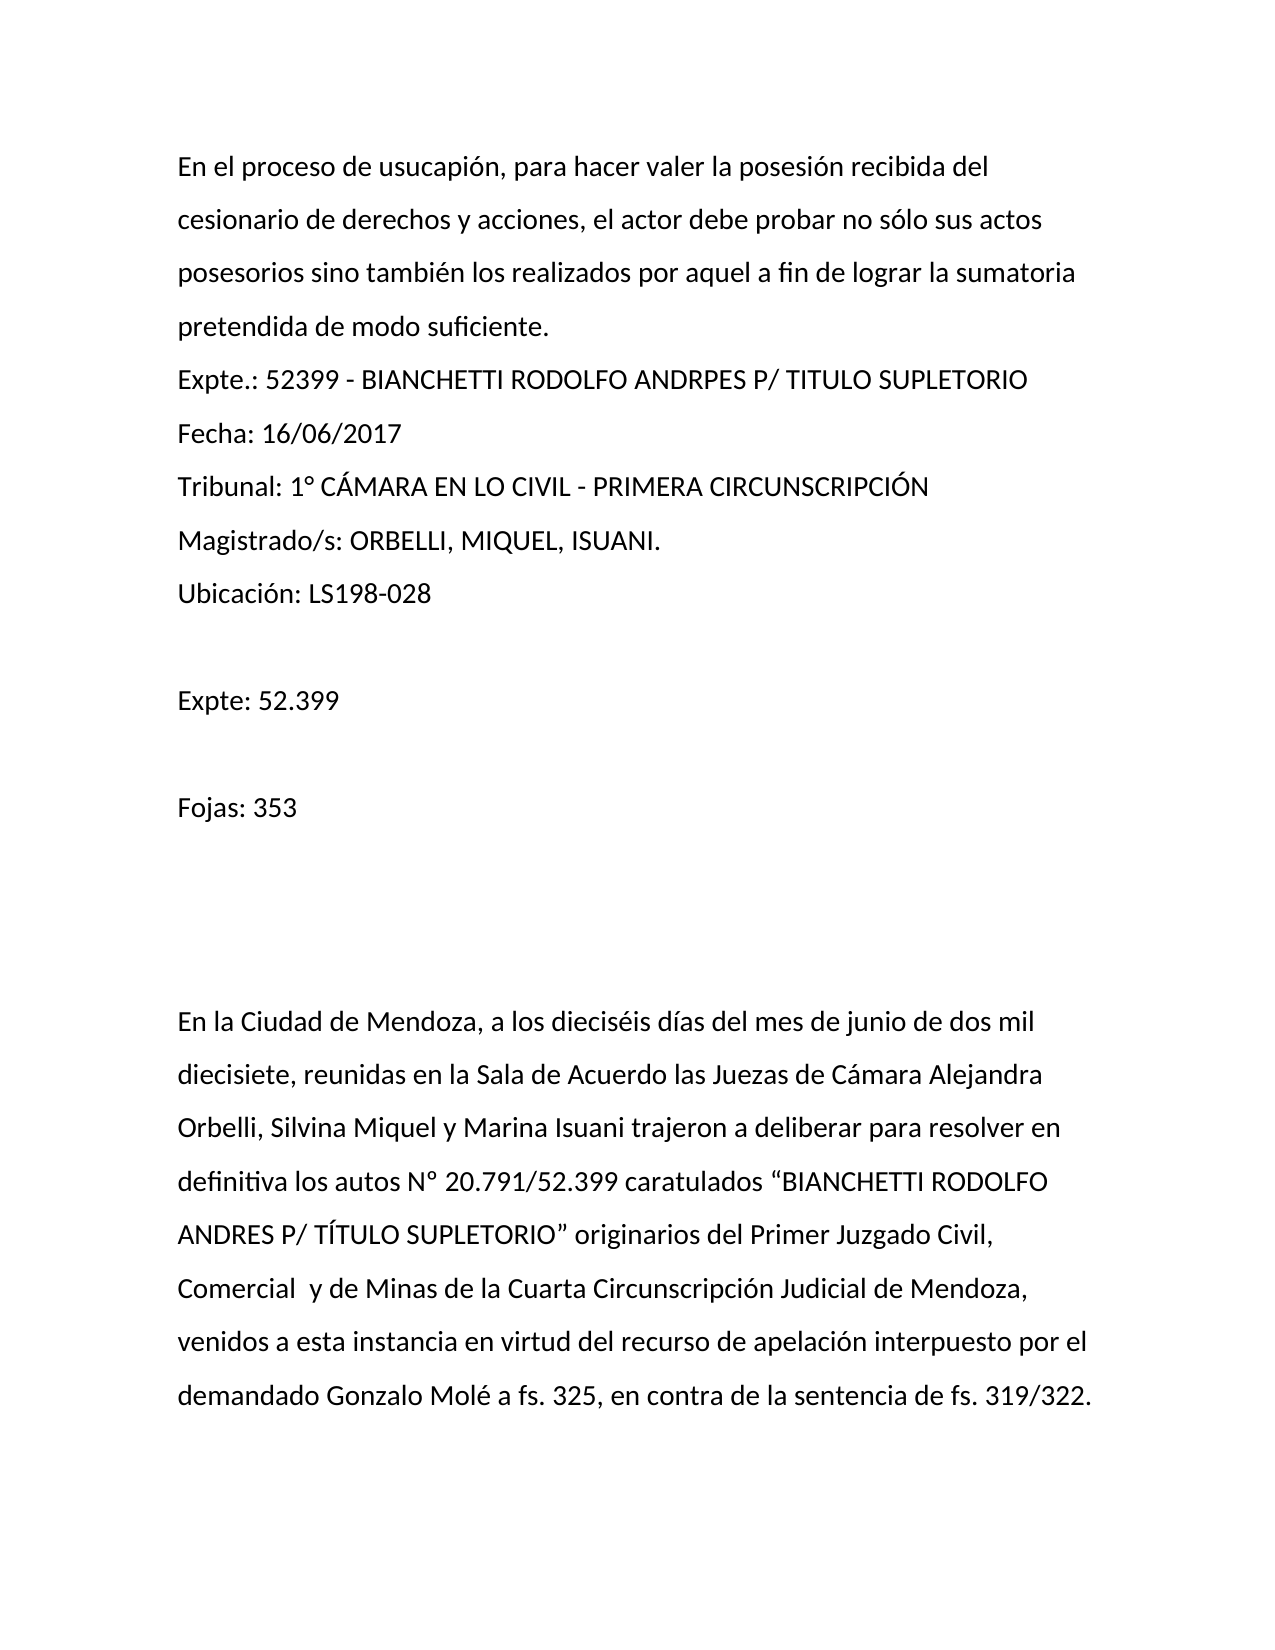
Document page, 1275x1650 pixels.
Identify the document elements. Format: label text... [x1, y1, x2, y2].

text Fecha: 16/06/2017 [177, 415, 1098, 450]
text Magistrado/s: ORBELLI, MIQUEL, ISUANI. [177, 522, 1098, 557]
text Tribunal: 1° CÁMARA EN LO CIVIL - PRIMERA CIRCUNSCRIPCIÓN [177, 468, 1098, 504]
text Expte: 52.399 [177, 682, 1098, 718]
text Ubicación: LS198-028 [177, 575, 1098, 611]
text En la Ciudad de Mendoza, a los dieciséis días del mes de junio de dos mil diecisiete, reunidas en la Sala de Acuerdo las Juezas de Cámara Alejandra Orbelli, Silvina Miquel y Marina Isuani trajeron a deliberar para resolver en definitiva los autos Nº 20.791/52.399 caratulados “BIANCHETTI RODOLFO ANDRES P/ TÍTULO SUPLETORIO” originarios del Primer Juzgado Civil, Comercial y de Minas de la Cuarta Circunscripción Judicial de Mendoza, venidos a esta instancia en virtud del recurso de apelación interpuesto por el demandado Gonzalo Molé a fs. 325, en contra de la sentencia de fs. 319/322. [177, 1003, 1098, 1412]
text Fojas: 353 [177, 789, 1098, 824]
text Expte.: 52399 - BIANCHETTI RODOLFO ANDRPES P/ TITULO SUPLETORIO [177, 361, 1098, 397]
text En el proceso de usucapión, para hacer valer la posesión recibida del cesionario de derechos y acciones, el actor debe probar no sólo sus actos posesorios sino también los realizados por aquel a fin de lograr la sumatoria pretendida de modo suficiente. [177, 148, 1098, 343]
